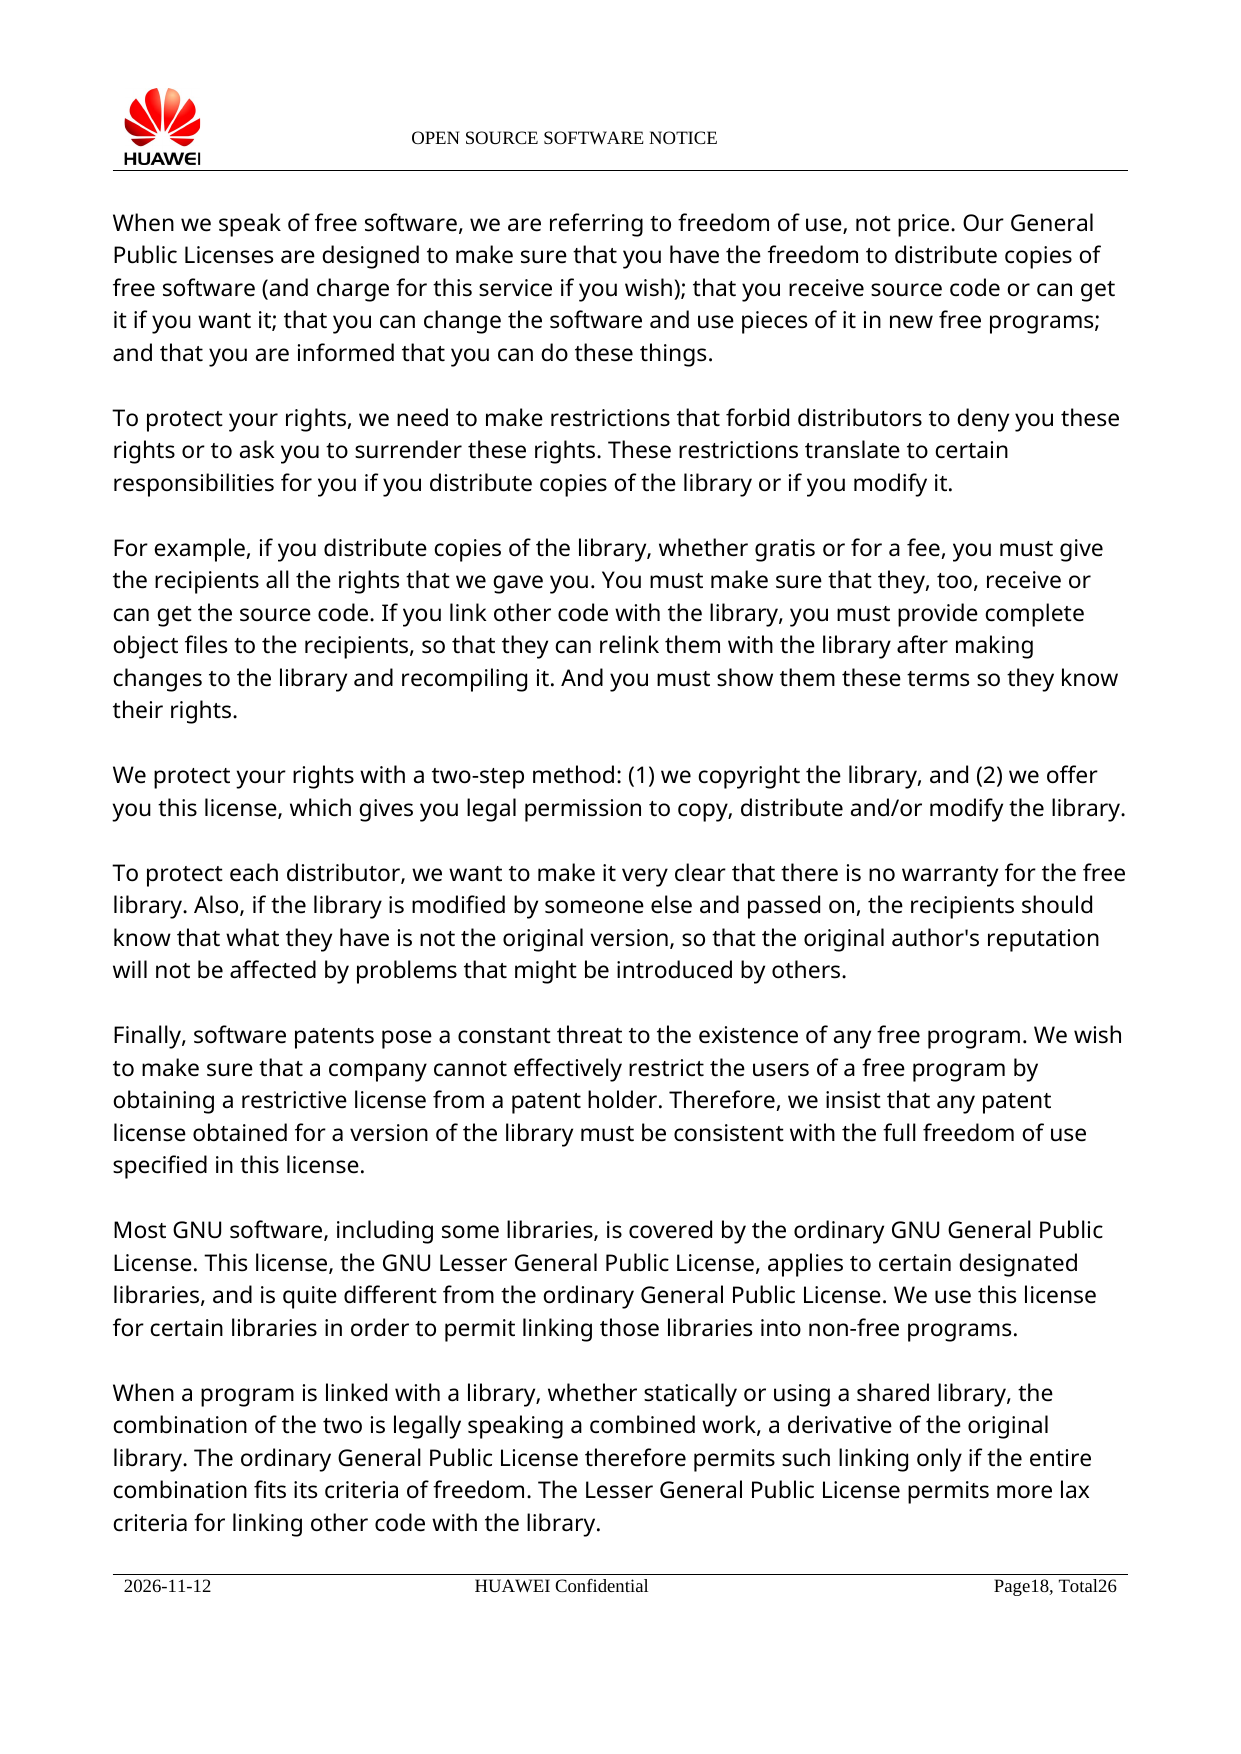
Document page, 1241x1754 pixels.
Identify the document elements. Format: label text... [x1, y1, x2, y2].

text To protect your rights, we need to make restrictions that forbid distributors to deny you these rights or to ask you to surrender these rights. These restrictions translate to certain responsibilities for you if you distribute copies of the library or if you modify it. [112, 401, 1128, 499]
text When we speak of free software, we are referring to freedom of use, not price. Our General Public Licenses are designed to make sure that you have the freedom to distribute copies of free software (and charge for this service if you wish); that you receive source code or can get it if you want it; that you can change the software and use pieces of it in new free programs; and that you are informed that you can do these things. [112, 206, 1128, 369]
picture [124, 88, 201, 165]
text To protect each distributor, we want to make it very clear that there is no warranty for the free library. Also, if the library is modified by someone else and passed on, the recipients should know that what they have is not the original version, so that the original author's reputation will not be affected by problems that might be introduced by others. [112, 856, 1128, 986]
text Most GNU software, including some libraries, is covered by the ordinary GNU General Public License. This license, the GNU Lesser General Public License, applies to certain designated libraries, and is quite different from the ordinary General Public License. We use this license for certain libraries in order to permit linking those libraries into non-free programs. [112, 1214, 1128, 1344]
text When a program is linked with a library, whether statically or using a shared library, the combination of the two is legally speaking a combined work, a derivative of the original library. The ordinary General Public License therefore permits such linking only if the entire combination fits its criteria of freedom. The Lesser General Public License permits more lax criteria for linking other code with the library. [112, 1376, 1128, 1539]
text Finally, software patents pose a constant threat to the existence of any free program. We wish to make sure that a company cannot effectively restrict the users of a free program by obtaining a restrictive license from a patent holder. Therefore, we insist that any patent license obtained for a version of the library must be consistent with the full freedom of use specified in this license. [112, 1019, 1128, 1181]
text For example, if you distribute copies of the library, whether gratis or for a fee, you must give the recipients all the rights that we gave you. You must make sure that they, too, receive or can get the source code. If you link other code with the library, you must provide complete object files to the recipients, so that they can relink them with the library after making changes to the library and recompiling it. And you must show them these terms so they know their rights. [112, 531, 1128, 726]
text We protect your rights with a two-step method: (1) we copyright the library, and (2) we offer you this license, which gives you legal permission to copy, distribute and/or modify the library. [112, 759, 1128, 824]
